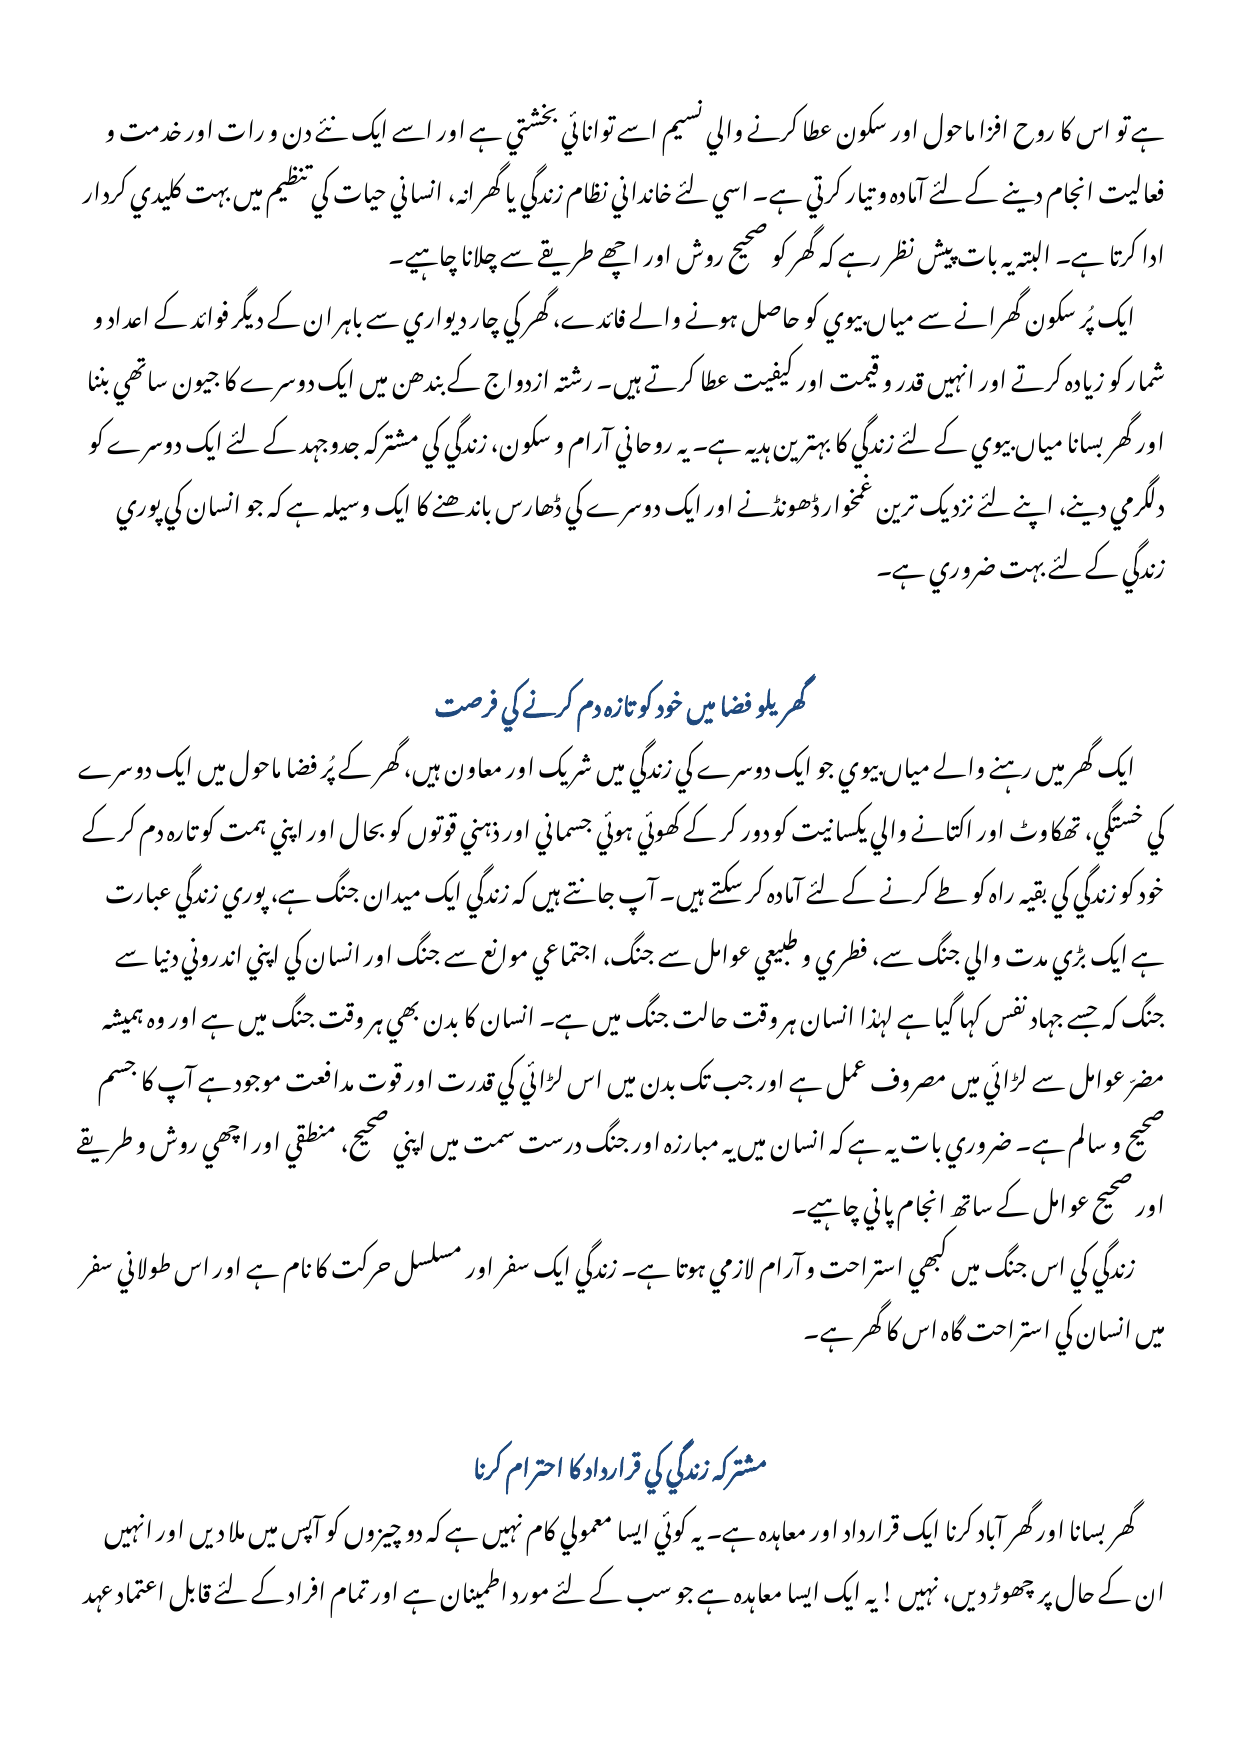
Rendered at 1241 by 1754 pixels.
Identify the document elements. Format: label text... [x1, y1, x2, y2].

subtitle گھريلو فضا ميں خود کو تازہ دم کرنے کي فرصت [75, 669, 1165, 731]
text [75, 94, 1165, 281]
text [75, 1494, 1165, 1619]
text ايک پُر سکون گھرانے سے مياں بيوي کو حاصل ہونے والے فائدے، گھر کي چار ديواري سے باہر ان کے ديگر فوائد کے اعداد و شمار کو زيادہ کرتے اور انہيں قدر و قيمت اور کيفيت عطا کرتے ہيں۔ رشتہ ازدواج کے بندھن ميں ايک دوسرے کا جيون ساتھي بننا اور گھر بسانا مياں بيوي کے لئے زندگي کا بہترين ہديہ ہے۔ يہ روحاني آرام و سکون، زندگي کي مشترکہ جدوجہد کے لئے ايک دوسرے کو دلگرمي دينے، اپنے لئے نزديک ترين غمخوار ڈھونڈنے اور ايک دوسرے کي ڈھارس باندھنے کا ايک وسيلہ ہے کہ جو انسان کي پوري زندگي کے لئے بہت ضروري ہے۔ [75, 281, 1165, 594]
subtitle مشترکہ زندگي کي قرارداد کا احترام کرنا [75, 1431, 1165, 1494]
text زندگي کي اس جنگ ميں کبھي استراحت و آرام لازمي ہوتا ہے۔ زندگي ايک سفر اور مسلسل حرکت کا نام ہے اور اس طولاني سفر ميں انسان کي استراحت گاہ اس کا گھر ہے۔ [75, 1231, 1165, 1356]
text ايک گھر ميں رہنے والے مياں بيوي جو ايک دوسرے کي زندگي ميں شريک اور معاون ہيں، گھر کے پُر فضا ماحول ميں ايک دوسرے کي خستگي، تھکاوٹ اور اکتانے والي يکسانيت کو دور کر کے کھوئي ہوئي جسماني اور ذہني قوتوں کو بحال اور اپني ہمت کو تارہ دم کر کے خود کو زندگي کي بقيہ راہ کو طے کرنے کے لئے آمادہ کر سکتے ہيں۔ آپ جانتے ہيں کہ زندگي ايک ميدان جنگ ہے، پوري زندگي عبارت ہے ايک بڑي مدت والي جنگ سے، فطري و طبيعي عوامل سے جنگ، اجتماعي موانع سے جنگ اور انسان کي اپني اندروني دنيا سے جنگ کہ جسے جہاد نفس کہا گيا ہے لہٰذا انسان ہر وقت حالت جنگ ميں ہے۔ انسان کا بدن بھي ہر وقت جنگ ميں ہے اور وہ ہميشہ مضرّ عوامل سے لڑائي ميں مصروف عمل ہے اور جب تک بدن ميں اس لڑائي کي قدرت اور قوت مدافعت موجود ہے آپ کا جسم صحيح و سالم ہے۔ ضروري بات يہ ہے کہ انسان ميں يہ مبارزہ اور جنگ درست سمت ميں اپني صحيح، منطقي اور اچھي روش و طريقے اور صحيح عوامل کے ساتھ انجام پاني چاہيے۔ [75, 731, 1165, 1231]
